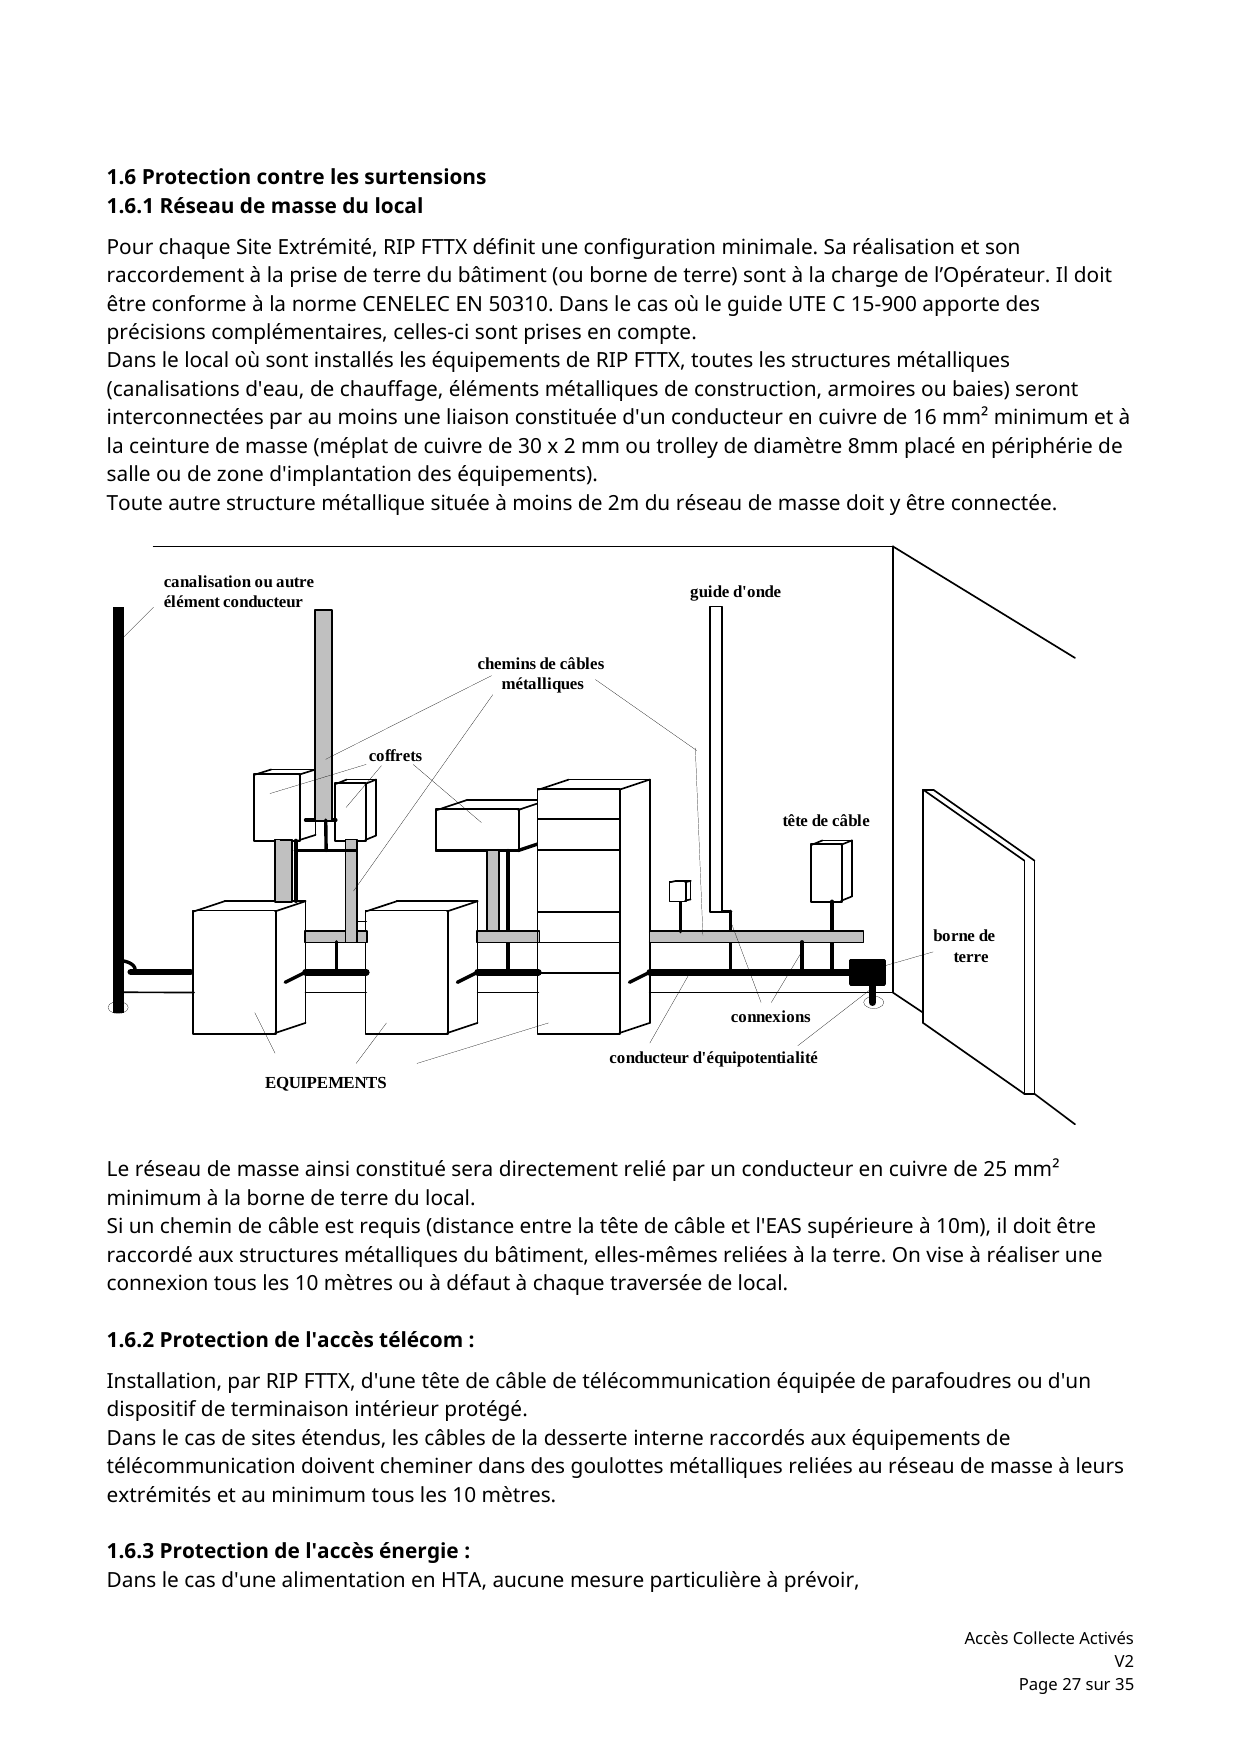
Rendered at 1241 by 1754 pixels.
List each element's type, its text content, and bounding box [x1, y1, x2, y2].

text Installation, par RIP FTTX, d'une tête de câble de télécommunication équipée de parafoudres ou d'un dispositif de terminaison intérieur protégé. [106, 1366, 1134, 1423]
text Dans le local où sont installés les équipements de RIP FTTX, toutes les structures métalliques (canalisations d'eau, de chauffage, éléments métalliques de construction, armoires ou baies) seront interconnectées par au moins une liaison constituée d'un conducteur en cuivre de 16 mm² minimum et à la ceinture de masse (méplat de cuivre de 30 x 2 mm ou trolley de diamètre 8mm placé en périphérie de salle ou de zone d'implantation des équipements). [106, 346, 1134, 488]
text Toute autre structure métallique située à moins de 2m du réseau de masse doit y être connectée. [106, 488, 1134, 516]
text 1.6.3 Protection de l'accès énergie : [106, 1537, 1134, 1565]
text 1.6.2 Protection de l'accès télécom : [106, 1325, 1134, 1353]
text Si un chemin de câble est requis (distance entre la tête de câble et l'EAS supérieure à 10m), il doit être raccordé aux structures métalliques du bâtiment, elles-mêmes reliées à la terre. On vise à réaliser une connexion tous les 10 mètres ou à défaut à chaque traversée de local. [106, 1211, 1134, 1297]
text Dans le cas d'une alimentation en HTA, aucune mesure particulière à prévoir, [106, 1565, 1134, 1593]
text Le réseau de masse ainsi constitué sera directement relié par un conducteur en cuivre de 25 mm² minimum à la borne de terre du local. [106, 1154, 1134, 1211]
text Pour chaque Site Extrémité, RIP FTTX définit une configuration minimale. Sa réalisation et son raccordement à la prise de terre du bâtiment (ou borne de terre) sont à la charge de l’Opérateur. Il doit être conforme à la norme CENELEC EN 50310. Dans le cas où le guide UTE C 15-900 apporte des précisions complémentaires, celles-ci sont prises en compte. [106, 232, 1134, 346]
text 1.6 Protection contre les surtensions [106, 162, 1134, 191]
text Dans le cas de sites étendus, les câbles de la desserte interne raccordés aux équipements de télécommunication doivent cheminer dans des goulottes métalliques reliées au réseau de masse à leurs extrémités et au minimum tous les 10 mètres. [106, 1423, 1134, 1508]
text 1.6.1 Réseau de masse du local [106, 191, 1134, 219]
